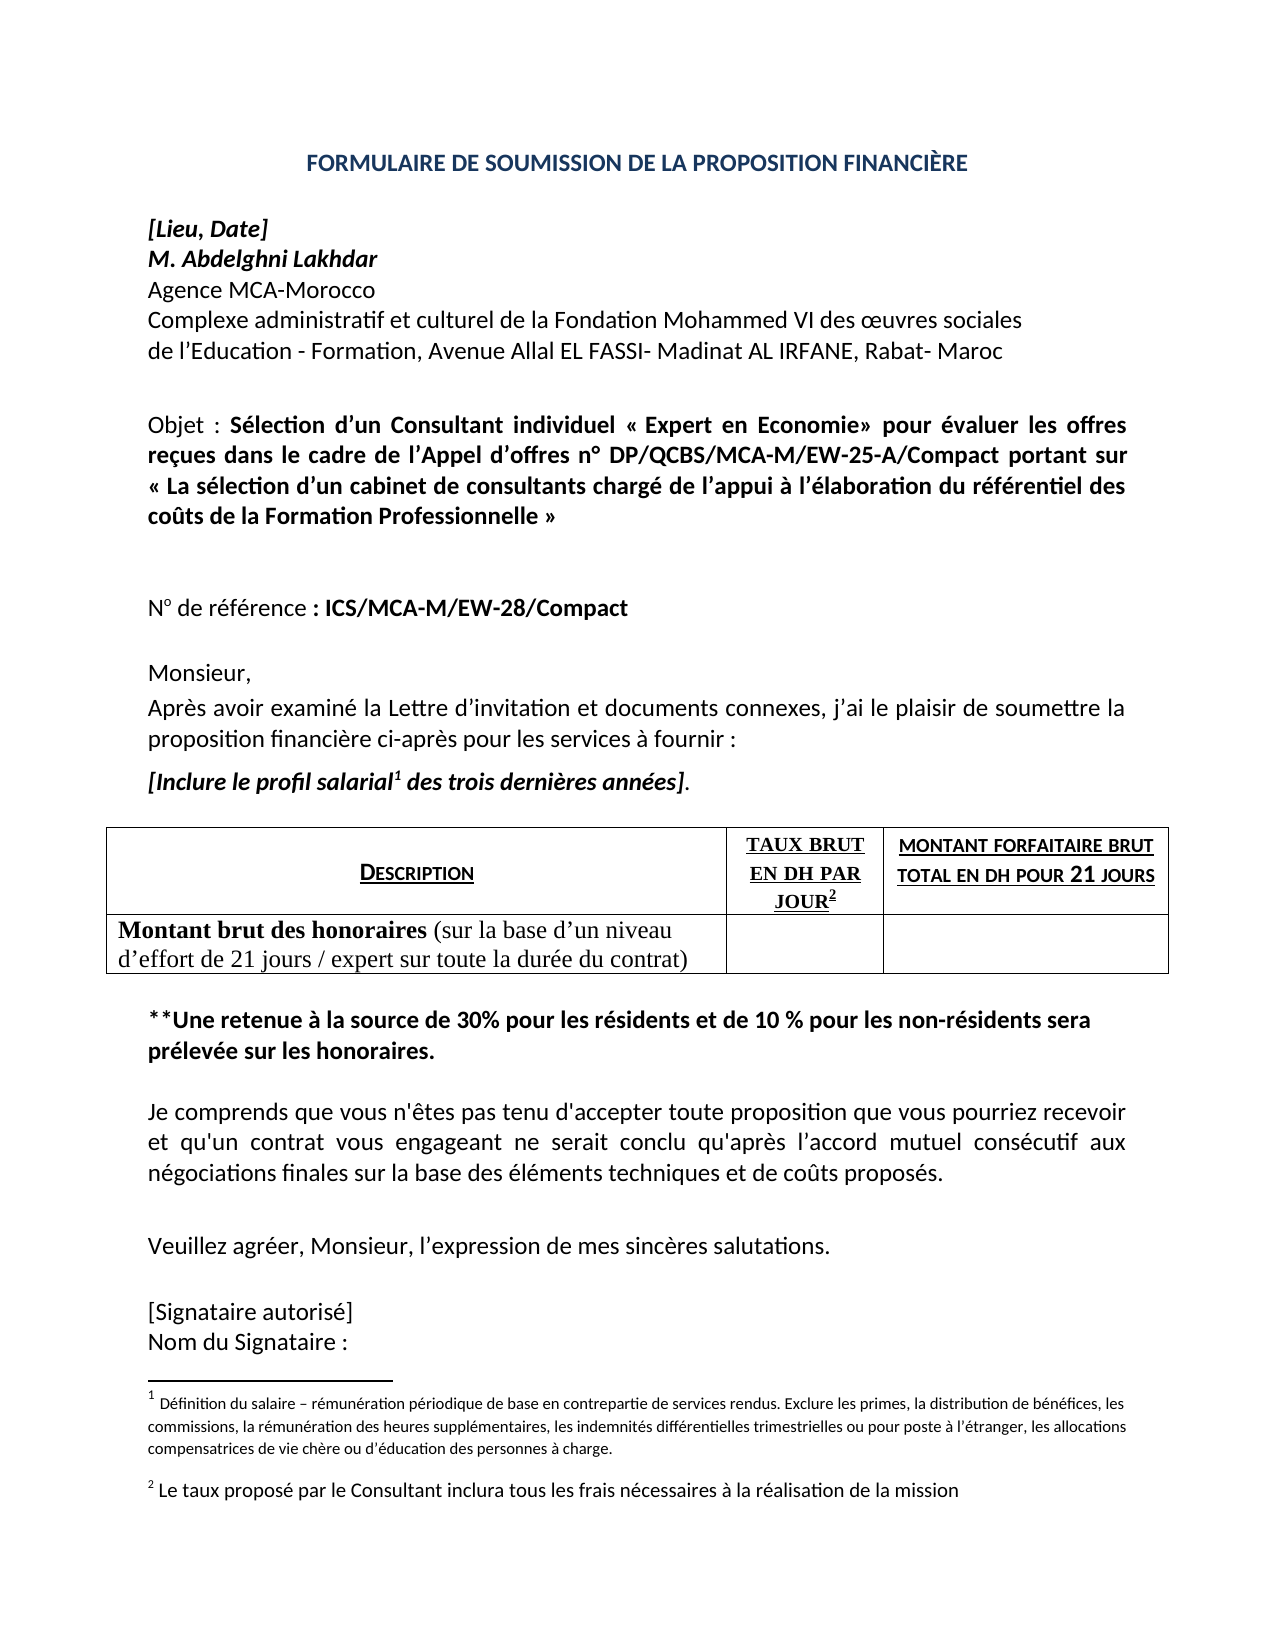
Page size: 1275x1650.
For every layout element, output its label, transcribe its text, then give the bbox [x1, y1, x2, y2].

table_header taux brut en dh par jour [727, 828, 883, 914]
text Nom du Signataire : [148, 1327, 1129, 1357]
table_cell [884, 915, 1168, 973]
table_cell Montant brut des honoraires (sur la base d’un niveau d’effort de 21 jours / expert sur toute la durée du contrat) [107, 915, 726, 973]
text Complexe administratif et culturel de la Fondation Mohammed VI des œuvres sociales [148, 305, 1127, 335]
text [Inclure le profil salarial des trois dernières années]. [148, 766, 1127, 796]
text [Signataire autorisé] [148, 1296, 1129, 1327]
text **Une retenue à la source de 30% pour les résidents et de 10 % pour les non-résidents sera prélevée sur les honoraires. [148, 1004, 1127, 1065]
text Monsieur, [148, 657, 1127, 688]
text Agence MCA-Morocco [148, 274, 1127, 305]
text No de référence : ICS/MCA-M/EW-28/Compact [148, 592, 1127, 622]
text Je comprends que vous n'êtes pas tenu d'accepter toute proposition que vous pourriez recevoir et qu'un contrat vous engageant ne serait conclu qu'après l’accord mutuel consécutif aux négociations finales sur la base des éléments techniques et de coûts proposés. [148, 1096, 1127, 1187]
text Veuillez agréer, Monsieur, l’expression de mes sincères salutations. [148, 1231, 1127, 1261]
text M. Abdelghni Lakhdar [148, 244, 1127, 274]
text de l’Education - Formation, Avenue Allal EL FASSI- Madinat AL IRFANE, Rabat- Maroc [148, 335, 1127, 366]
table_header Description [107, 828, 726, 914]
table_cell [727, 915, 883, 973]
table_header montant forfaitaire brut total en dh pour 21 jours [884, 828, 1168, 914]
text Objet : Sélection d’un Consultant individuel « Expert en Economie» pour évaluer les offres reçues dans le cadre de l’Appel d’offres n° DP/QCBS/MCA-M/EW-25-A/Compact portant sur « La sélection d’un cabinet de consultants chargé de l’appui à l’élaboration du référentiel des coûts de la Formation Professionnelle » [148, 409, 1127, 531]
text [Lieu, Date] [148, 213, 1129, 244]
text FORMULAIRE DE SOUMISSION DE LA PROPOSITION FINANCIÈRE [148, 148, 1127, 178]
text Après avoir examiné la Lettre d’invitation et documents connexes, j’ai le plaisir de soumettre la proposition financière ci-après pour les services à fournir : [148, 692, 1127, 753]
